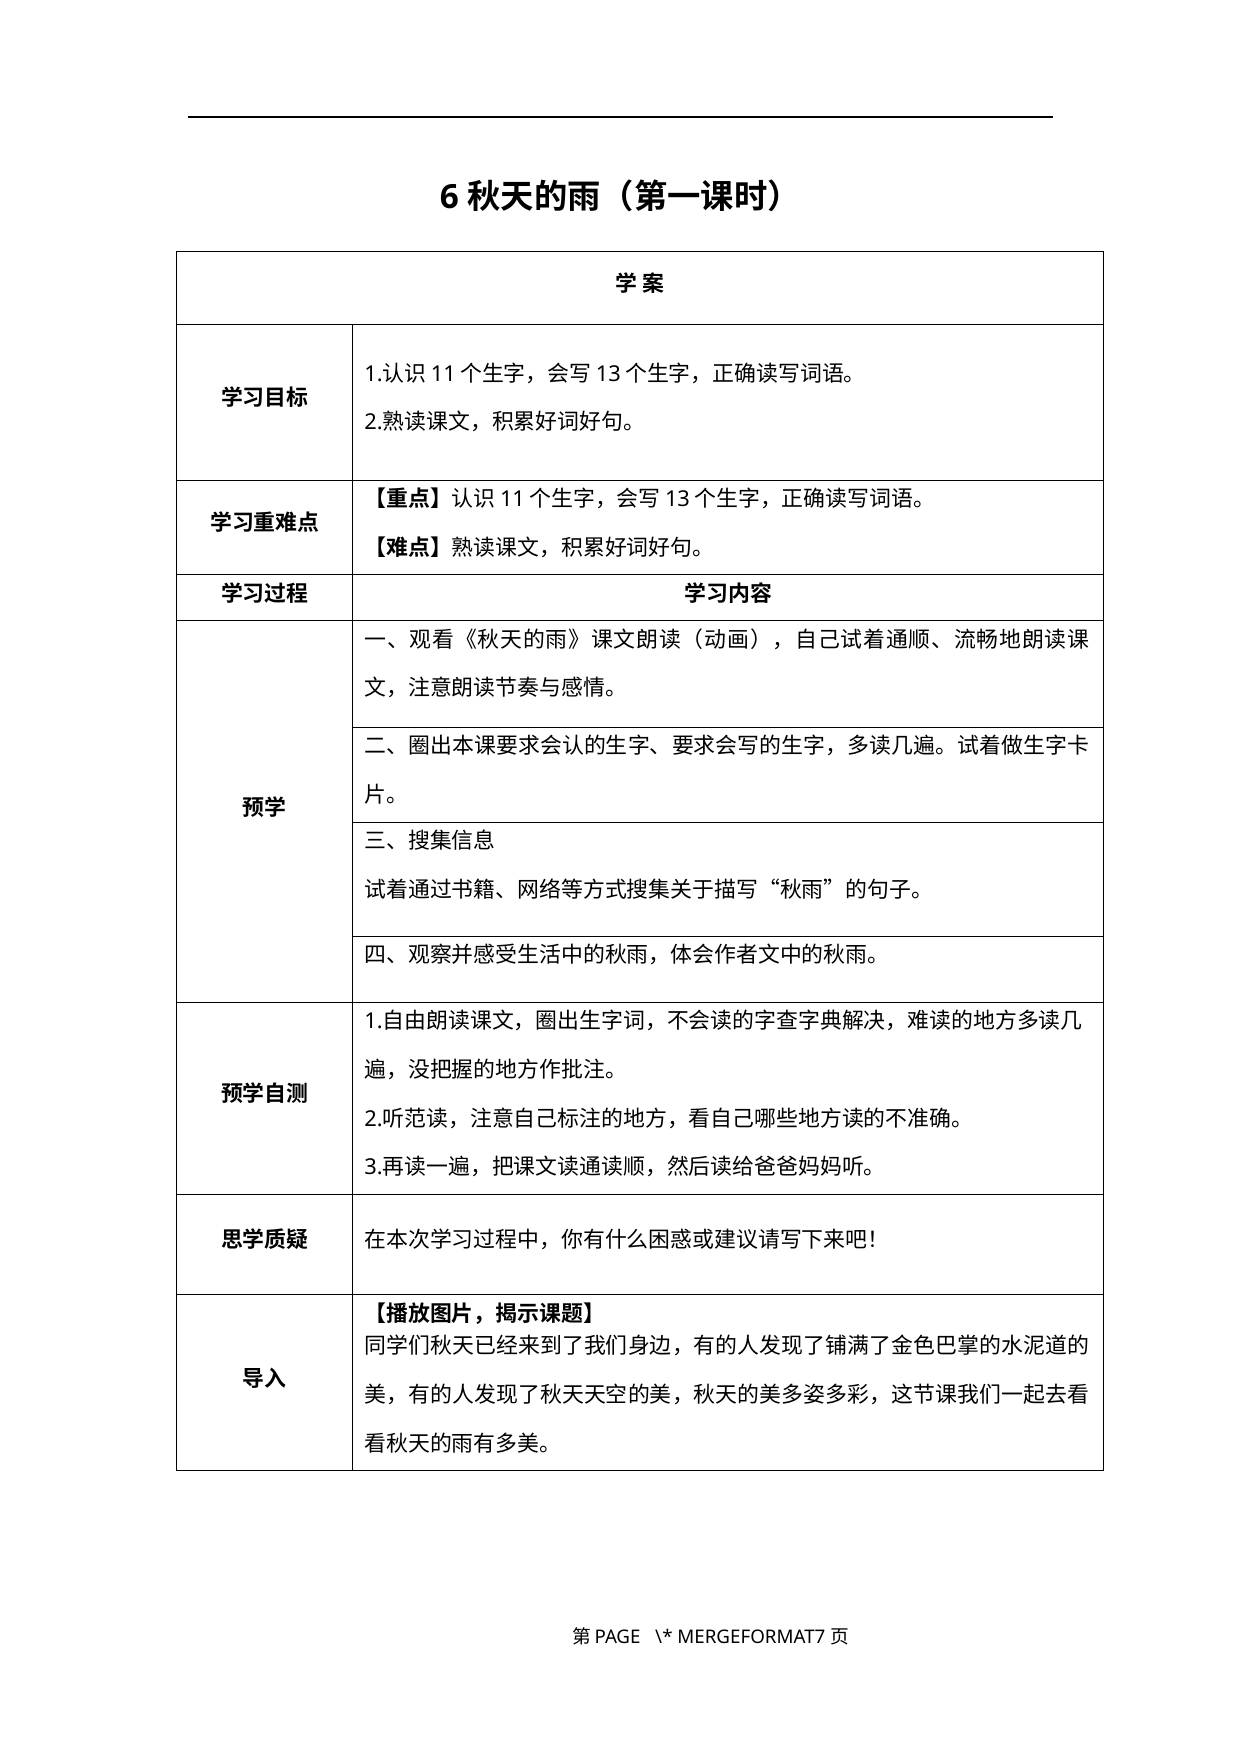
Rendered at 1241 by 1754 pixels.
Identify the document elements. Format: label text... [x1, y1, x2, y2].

table_cell 预学 [177, 621, 352, 1002]
table_cell 三、搜集信息 试着通过书籍、网络等方式搜集关于描写“秋雨”的句子。 [353, 823, 1103, 936]
table_cell 思学质疑 [177, 1195, 352, 1294]
table_header 学 案 [177, 252, 1103, 324]
table_cell 学习目标 [177, 325, 352, 480]
text 6 秋天的雨（第一课时） [187, 162, 1053, 227]
table_cell 学习重难点 [177, 481, 352, 574]
table_cell 【重点】认识11个生字，会写13个生字，正确读写词语。 【难点】熟读课文，积累好词好句。 [353, 481, 1103, 574]
table_cell 1.认识11个生字，会写13个生字，正确读写词语。 2.熟读课文，积累好词好句。 [353, 325, 1103, 480]
table_cell 在本次学习过程中，你有什么困惑或建议请写下来吧！ [353, 1195, 1103, 1294]
table_cell 1.自由朗读课文，圈出生字词，不会读的字查字典解决，难读的地方多读几遍，没把握的地方作批注。 2.听范读，注意自己标注的地方，看自己哪些地方读的不准确。 3.再读一遍，把课文读通读顺，然后读给爸爸妈妈听。 [353, 1003, 1103, 1194]
table_cell 学习内容 [353, 575, 1103, 620]
table_cell 预学自测 [177, 1003, 352, 1194]
table_cell 一、观看《秋天的雨》课文朗读（动画），自己试着通顺、流畅地朗读课文，注意朗读节奏与感情。 [353, 621, 1103, 727]
table_cell 【播放图片，揭示课题】 同学们秋天已经来到了我们身边，有的人发现了铺满了金色巴掌的水泥道的美，有的人发现了秋天天空的美，秋天的美多姿多彩，这节课我们一起去看看秋天的雨有多美。 [353, 1295, 1103, 1470]
table_cell 二、圈出本课要求会认的生字、要求会写的生字，多读几遍。试着做生字卡片。 [353, 728, 1103, 822]
table_cell 学习过程 [177, 575, 352, 620]
table_cell 导入 [177, 1295, 352, 1470]
table_cell 四、观察并感受生活中的秋雨，体会作者文中的秋雨。 [353, 937, 1103, 1002]
